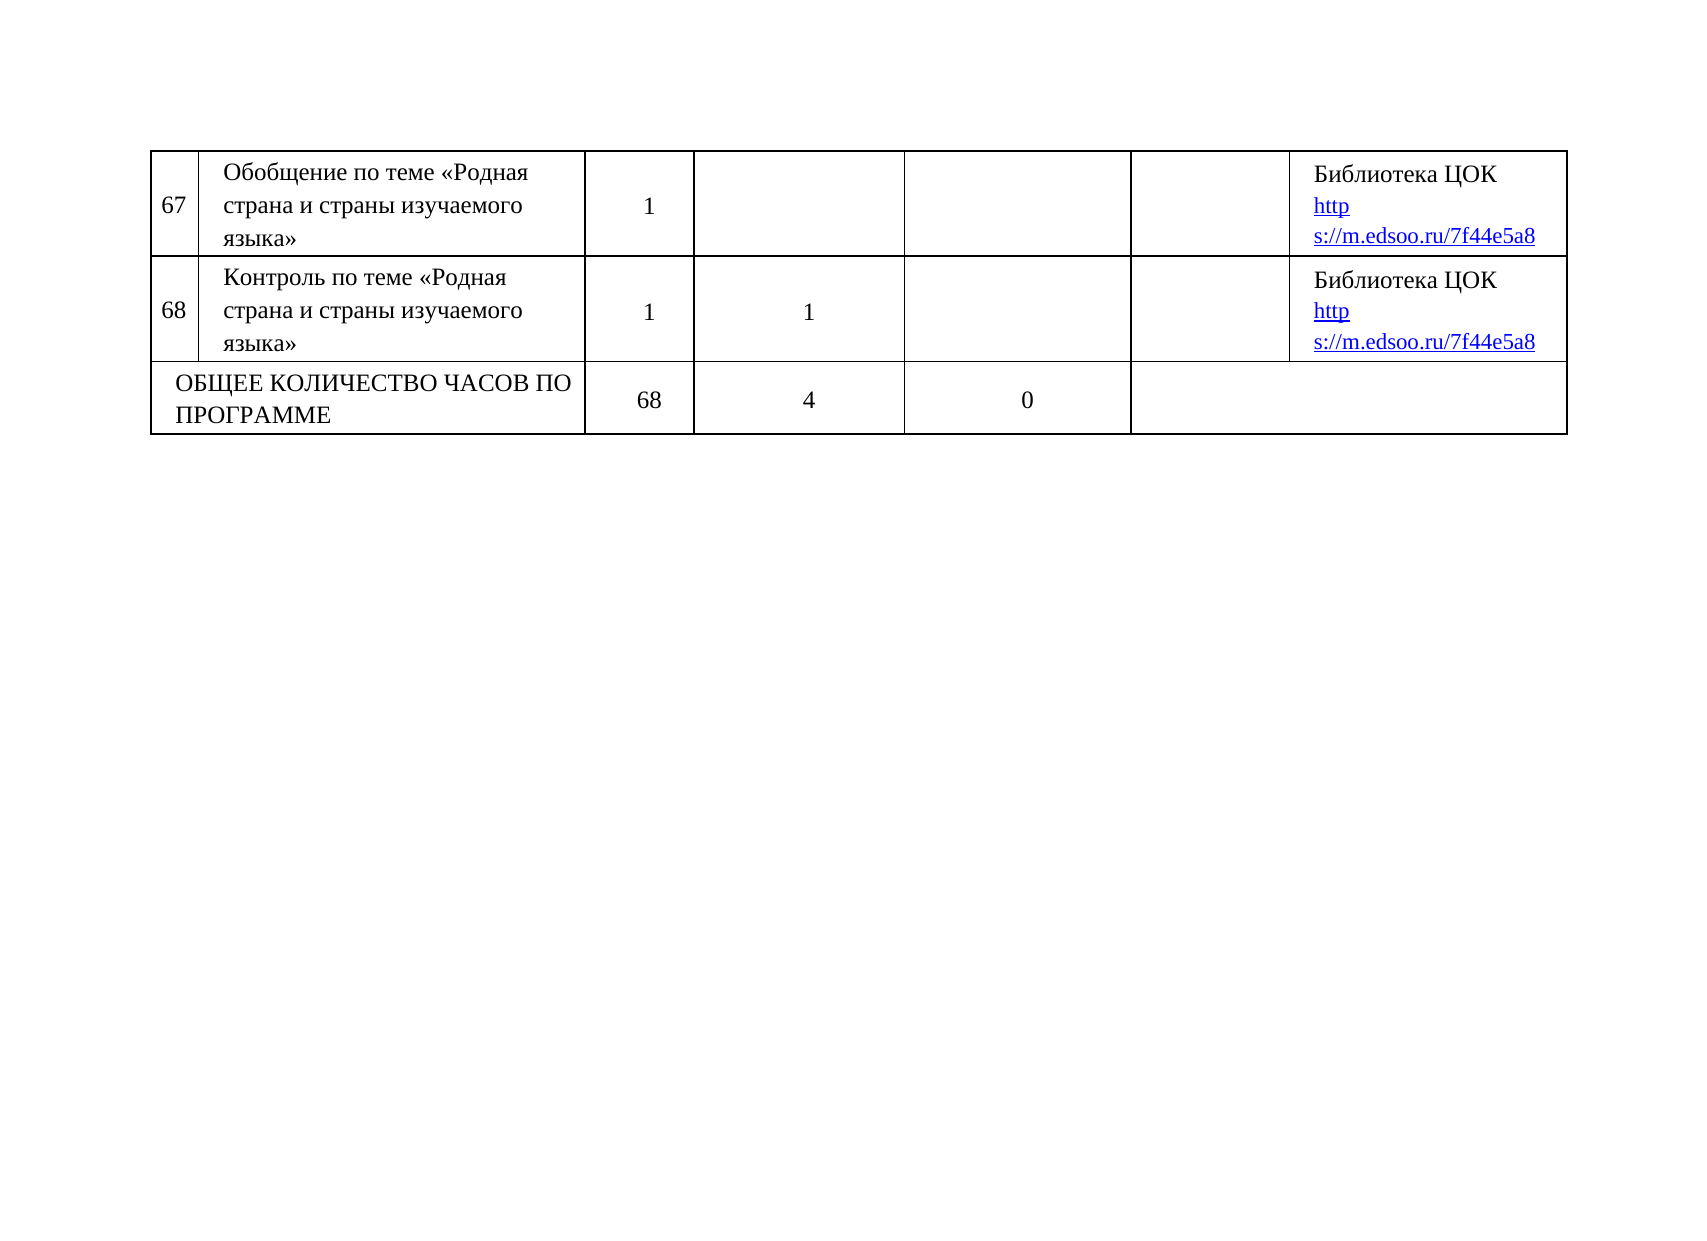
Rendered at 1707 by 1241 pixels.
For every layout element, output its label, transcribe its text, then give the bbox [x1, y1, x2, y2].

table_cell Библиотека ЦОК https://m.edsoo.ru/7f44e5a8 [1290, 152, 1566, 255]
table_cell Библиотека ЦОК https://m.edsoo.ru/7f44e5a8 [1290, 257, 1566, 361]
table_cell 1 [695, 257, 904, 361]
table_cell 0 [905, 362, 1130, 433]
table_cell ОБЩЕЕ КОЛИЧЕСТВО ЧАСОВ ПО ПРОГРАММЕ [152, 362, 584, 433]
table_cell [905, 152, 1130, 255]
table_cell [1132, 152, 1289, 255]
table_cell 1 [586, 257, 693, 361]
table_cell 1 [586, 152, 693, 255]
table_cell 68 [152, 257, 198, 361]
table_cell 68 [586, 362, 693, 433]
table_cell 4 [695, 362, 904, 433]
table_cell [905, 257, 1130, 361]
table_cell Контроль по теме «Родная страна и страны изучаемого языка» [199, 257, 584, 361]
table_cell [1132, 362, 1566, 433]
table_cell 67 [152, 152, 198, 255]
table_cell [695, 152, 904, 255]
table_cell [1132, 257, 1289, 361]
table_cell Обобщение по теме «Родная страна и страны изучаемого языка» [199, 152, 584, 255]
